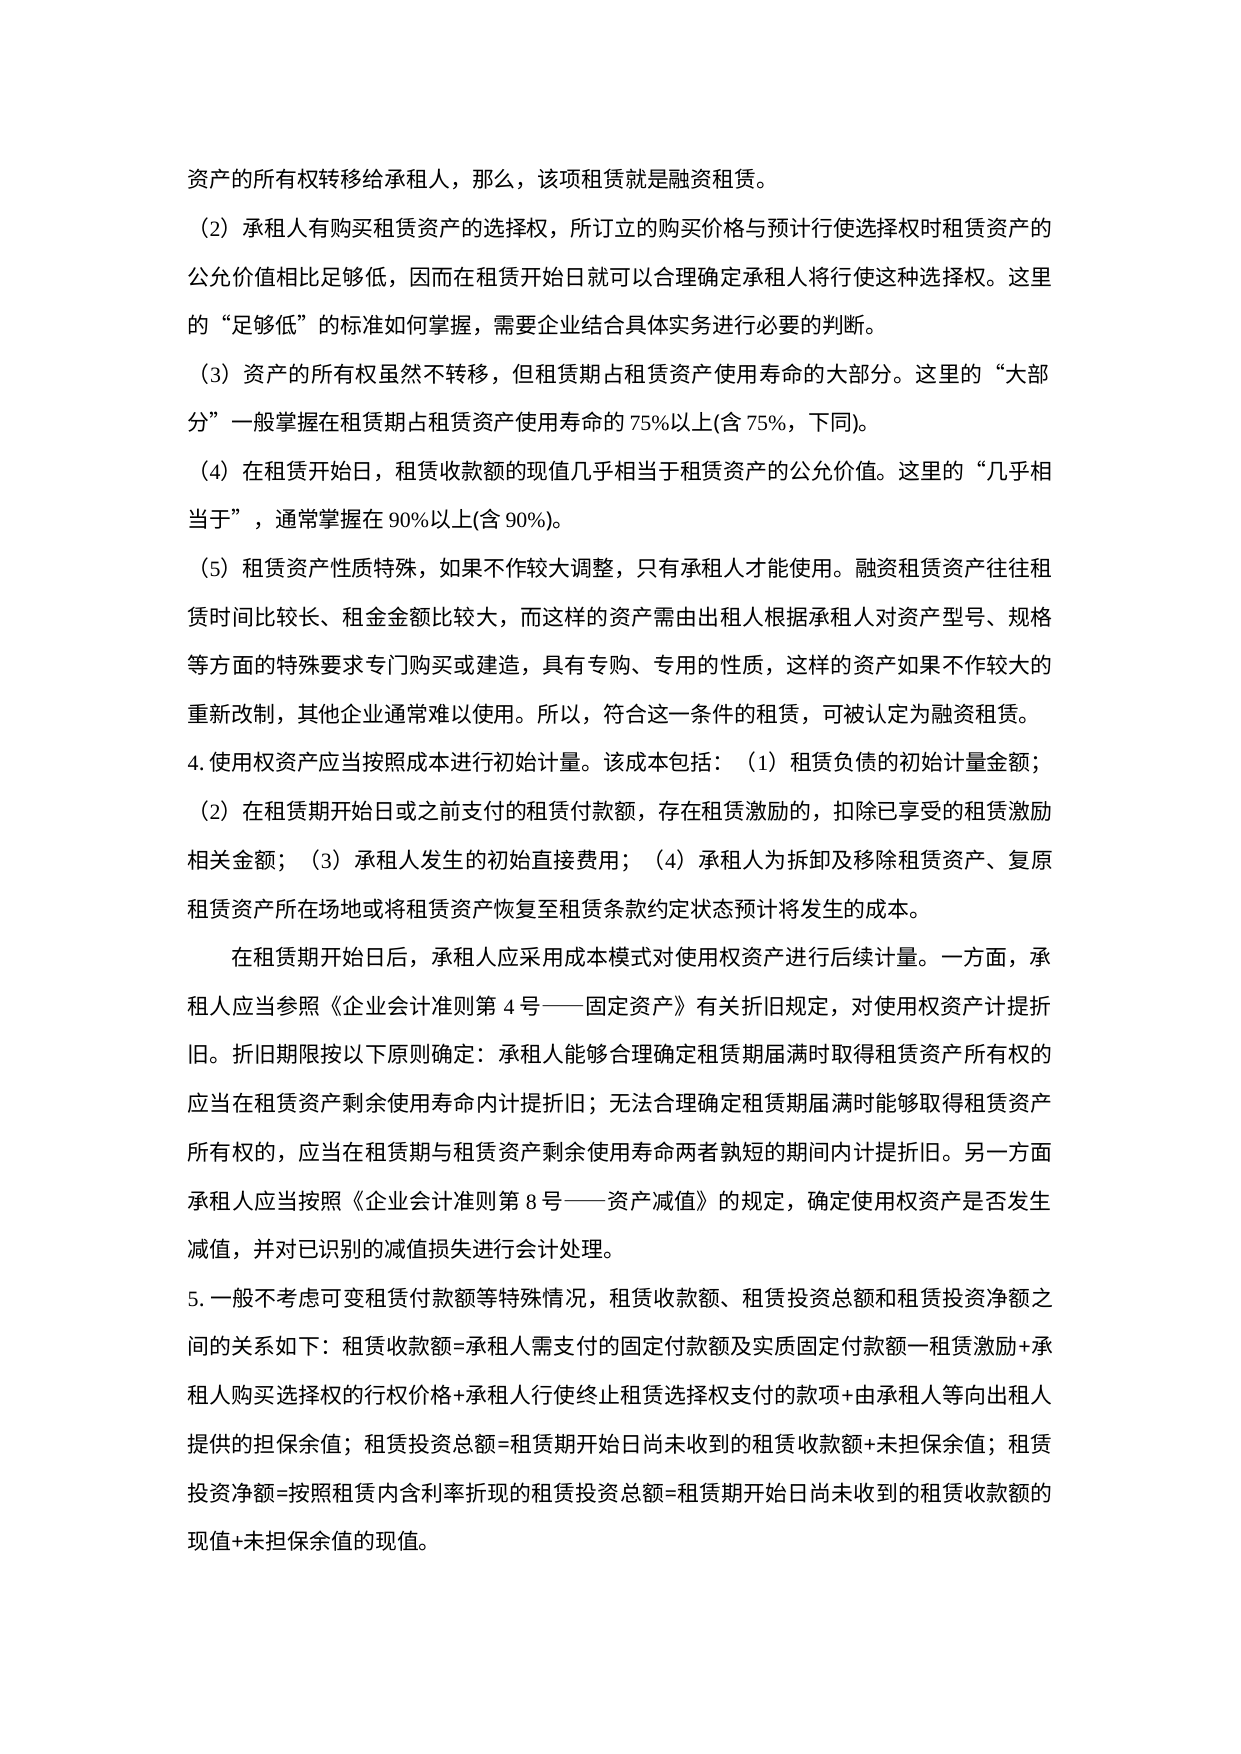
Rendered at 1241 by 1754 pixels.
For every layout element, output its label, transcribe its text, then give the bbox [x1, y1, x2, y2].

text 在租赁期开始日后，承租人应采用成本模式对使用权资产进行后续计量。一方面，承租人应当参照《企业会计准则第4号——固定资产》有关折旧规定，对使用权资产计提折旧。折旧期限按以下原则确定：承租人能够合理确定租赁期届满时取得租赁资产所有权的，应当在租赁资产剩余使用寿命内计提折旧；无法合理确定租赁期届满时能够取得租赁资产所有权的，应当在租赁期与租赁资产剩余使用寿命两者孰短的期间内计提折旧。另一方面，承租人应当按照《企业会计准则第8号——资产减值》的规定，确定使用权资产是否发生减值，并对已识别的减值损失进行会计处理。 [187, 939, 1053, 1264]
text 4. 使用权资产应当按照成本进行初始计量。该成本包括：（1）租赁负债的初始计量金额；（2）在租赁期开始日或之前支付的租赁付款额，存在租赁激励的，扣除已享受的租赁激励相关金额；（3）承租人发生的初始直接费用；（4）承租人为拆卸及移除租赁资产、复原租赁资产所在场地或将租赁资产恢复至租赁条款约定状态预计将发生的成本。 [187, 745, 1053, 924]
text （5）租赁资产性质特殊，如果不作较大调整，只有承租人才能使用。融资租赁资产往往租赁时间比较长、租金金额比较大，而这样的资产需由出租人根据承租人对资产型号、规格等方面的特殊要求专门购买或建造，具有专购、专用的性质，这样的资产如果不作较大的重新改制，其他企业通常难以使用。所以，符合这一条件的租赁，可被认定为融资租赁。 [187, 550, 1053, 729]
text （3）资产的所有权虽然不转移，但租赁期占租赁资产使用寿命的大部分。这里的“大部分”一般掌握在租赁期占租赁资产使用寿命的75%以上(含75%，下同)。 [187, 356, 1053, 437]
text （2）承租人有购买租赁资产的选择权，所订立的购买价格与预计行使选择权时租赁资产的公允价值相比足够低，因而在租赁开始日就可以合理确定承租人将行使这种选择权。这里的“足够低”的标准如何掌握，需要企业结合具体实务进行必要的判断。 [187, 210, 1053, 340]
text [187, 162, 1053, 194]
text 5. 一般不考虑可变租赁付款额等特殊情况，租赁收款额、租赁投资总额和租赁投资净额之间的关系如下：租赁收款额=承租人需支付的固定付款额及实质固定付款额一租赁激励+承租人购买选择权的行权价格+承租人行使终止租赁选择权支付的款项+由承租人等向出租人提供的担保余值；租赁投资总额=租赁期开始日尚未收到的租赁收款额+未担保余值；租赁投资净额=按照租赁内含利率折现的租赁投资总额=租赁期开始日尚未收到的租赁收款额的现值+未担保余值的现值。 [187, 1280, 1053, 1557]
text （4）在租赁开始日，租赁收款额的现值几乎相当于租赁资产的公允价值。这里的“几乎相当于”，通常掌握在90%以上(含90%)。 [187, 453, 1053, 534]
